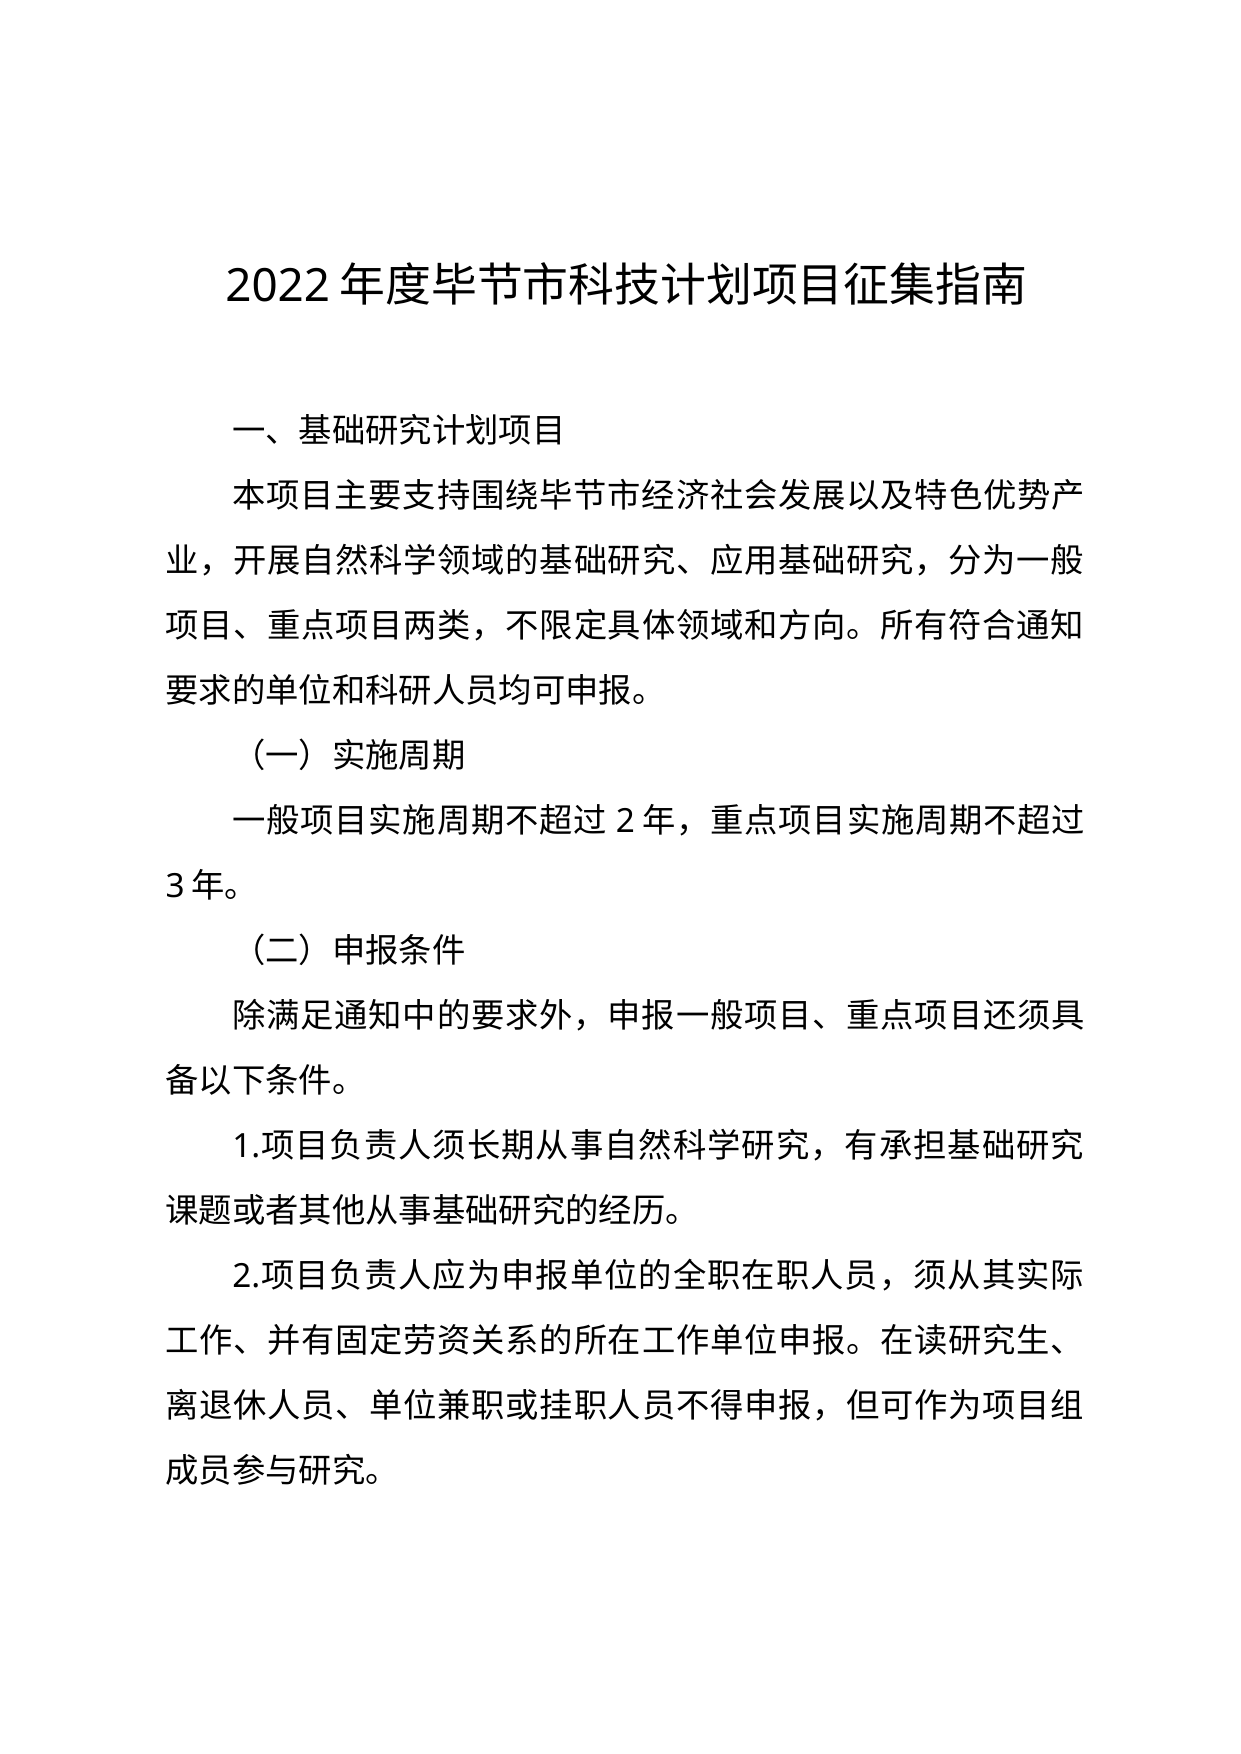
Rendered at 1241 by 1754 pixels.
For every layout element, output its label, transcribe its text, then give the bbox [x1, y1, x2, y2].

text 2022年度毕节市科技计划项目征集指南 [165, 233, 1087, 330]
text 一般项目实施周期不超过2年，重点项目实施周期不超过3年。 [165, 785, 1087, 915]
text （二）申报条件 [165, 915, 1087, 980]
text 本项目主要支持围绕毕节市经济社会发展以及特色优势产业，开展自然科学领域的基础研究、应用基础研究，分为一般项目、重点项目两类，不限定具体领域和方向。所有符合通知要求的单位和科研人员均可申报。 [165, 460, 1087, 720]
text 除满足通知中的要求外，申报一般项目、重点项目还须具备以下条件。 [165, 980, 1087, 1110]
text 2.项目负责人应为申报单位的全职在职人员，须从其实际工作、并有固定劳资关系的所在工作单位申报。在读研究生、离退休人员、单位兼职或挂职人员不得申报，但可作为项目组成员参与研究。 [165, 1240, 1087, 1500]
text （一）实施周期 [165, 720, 1087, 785]
text 一、基础研究计划项目 [165, 395, 1087, 460]
text 1.项目负责人须长期从事自然科学研究，有承担基础研究课题或者其他从事基础研究的经历。 [165, 1110, 1087, 1240]
